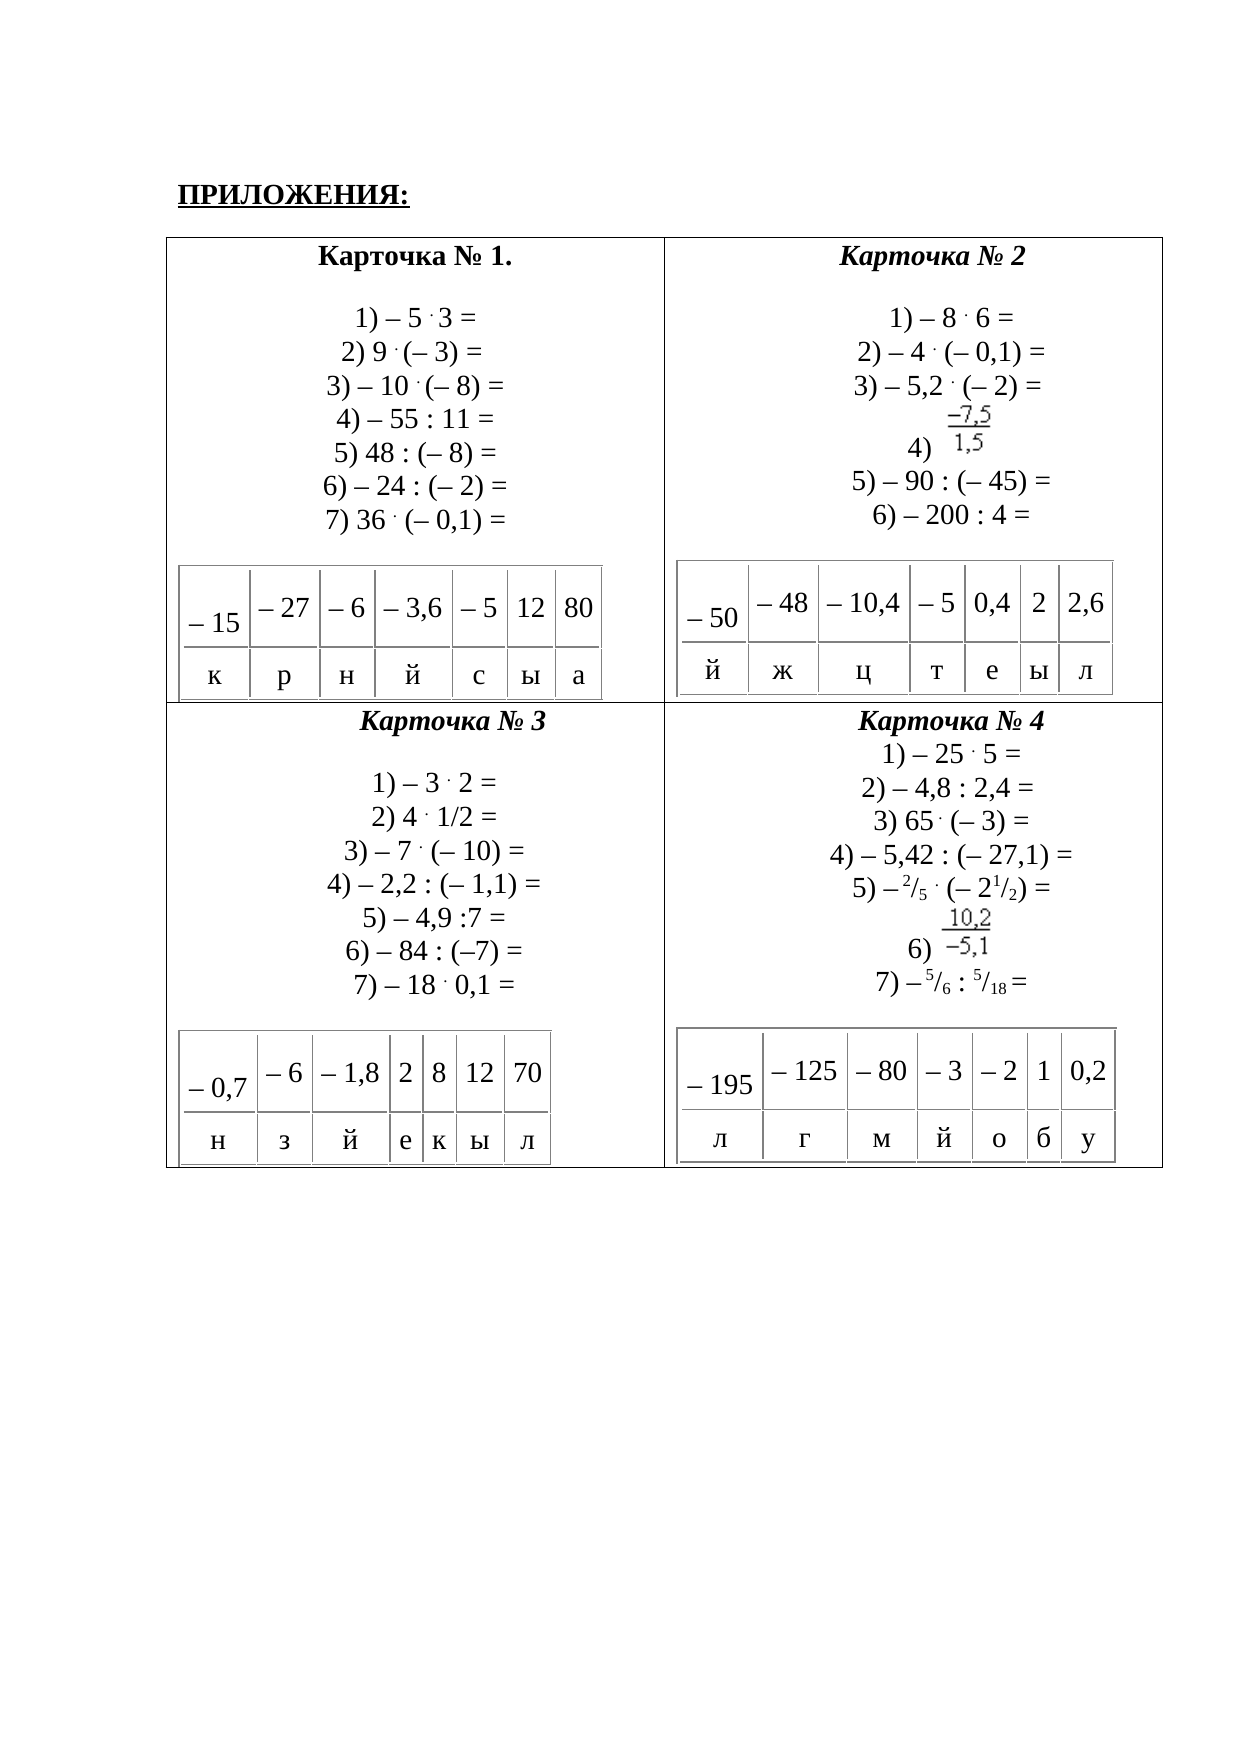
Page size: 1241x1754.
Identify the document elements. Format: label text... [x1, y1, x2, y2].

picture [939, 401, 995, 457]
table_header Карточка № 2 1) – 8 . 6 = 2) – 4 . (– 0,1) = 3) – 5,2 . (– 2) = 4) 5) – 90 : (– 45) = 6) – 200 : 4 = [665, 238, 1162, 702]
table_header Карточка № 1. 1) – 5 . 3 = 2) 9 . (– 3) = 3) – 10 . (– 8) = 4) – 55 : 11 = 5) 48 : (– 8) = 6) – 24 : (– 2) = 7) 36 . (– 0,1) = [167, 238, 664, 702]
text ПРИЛОЖЕНИЯ: [177, 177, 1152, 211]
table_cell Карточка № 4 1) – 25 . 5 = 2) – 4,8 : 2,4 = 3) 65 . (– 3) = 4) – 5,42 : (– 27,1) = 5) – 2/5 . (– 21/2) = 6) 7) – 5/6 : 5/18 = [665, 703, 1162, 1167]
table_cell Карточка № 3 1) – 3 . 2 = 2) 4 . 1/2 = 3) – 7 . (– 10) = 4) – 2,2 : (– 1,1) = 5) – 4,9 :7 = 6) – 84 : (–7) = 7) – 18 . 0,1 = [167, 703, 664, 1167]
picture [939, 904, 995, 959]
